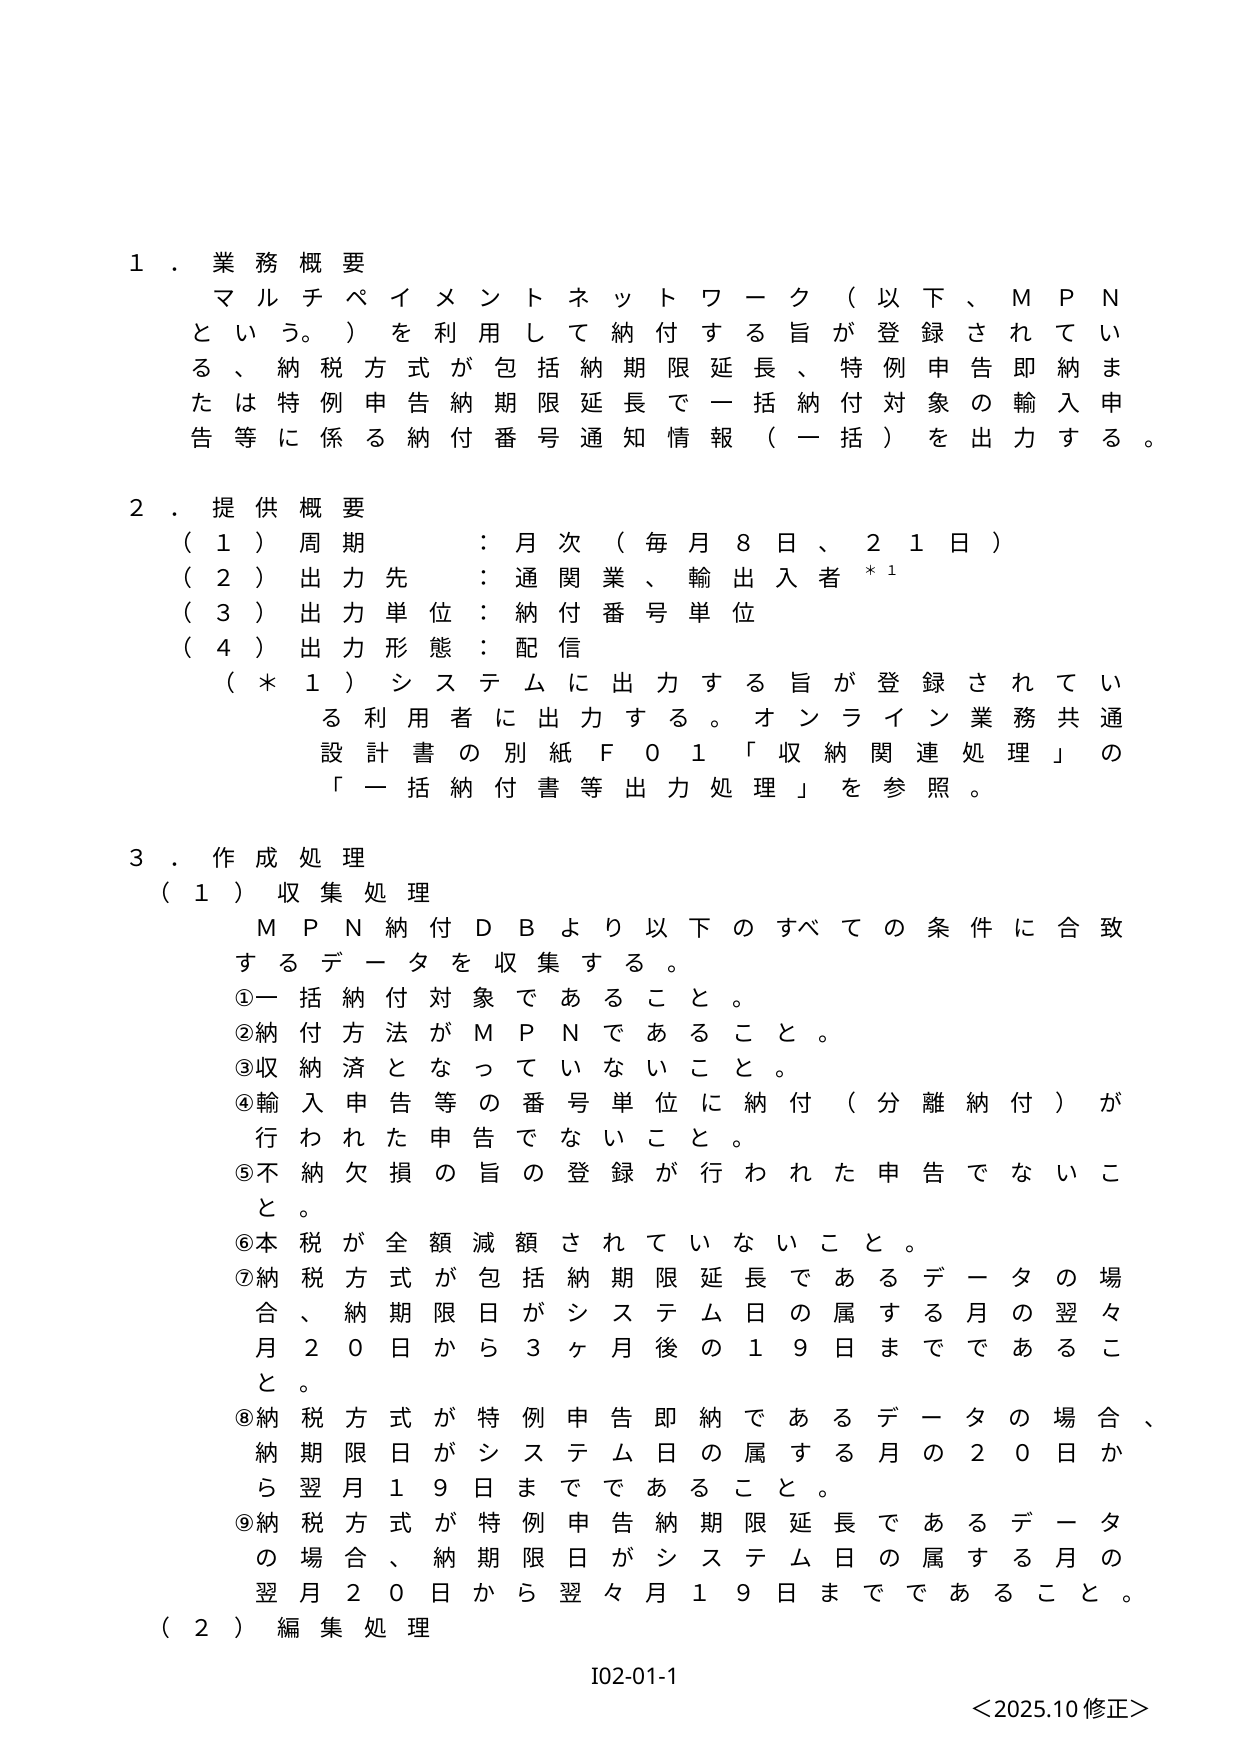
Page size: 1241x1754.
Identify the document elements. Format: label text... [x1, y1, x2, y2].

text ③収納済となっていないこと。 [212, 1049, 1144, 1084]
text ⑧納税方式が特例申告即納であるデータの場合、納期限日がシステム日の属する月の２０日から翌月１９日までであること。 [212, 1399, 1144, 1504]
text （２）出力先 ：通関業、輸出入者＊１ [126, 559, 1144, 594]
text （＊１）システムに出力する旨が登録されている利用者に出力する。オンライン業務共通設計書の別紙Ｆ０１「収納関連処理」の「一括納付書等出力処理」を参照。 [204, 664, 1144, 804]
text （１）周期 ：月次（毎月８日、２１日） [126, 524, 1144, 559]
text ①一括納付対象であること。 [212, 979, 1144, 1014]
text ⑨納税方式が特例申告納期限延長であるデータの場合、納期限日がシステム日の属する月の翌月２０日から翌々月１９日までであること。 [212, 1504, 1144, 1609]
text （２）編集処理 [126, 1609, 1144, 1644]
text ２．提供概要 [126, 489, 1144, 524]
text ④輸入申告等の番号単位に納付（分離納付）が行われた申告でないこと。 [212, 1084, 1144, 1154]
text （４）出力形態：配信 [126, 629, 1144, 664]
text １．業務概要 [126, 244, 1144, 279]
text （３）出力単位：納付番号単位 [126, 594, 1144, 629]
text ３．作成処理 [126, 839, 1144, 874]
text マルチペイメントネットワーク（以下、ＭＰＮという。）を利用して納付する旨が登録されている、納税方式が包括納期限延長、特例申告即納または特例申告納期限延長で一括納付対象の輸入申告等に係る納付番号通知情報（一括）を出力する。 [171, 279, 1144, 454]
text ＭＰＮ納付ＤＢより以下のすべての条件に合致するデータを収集する。 [212, 909, 1144, 979]
text ⑦納税方式が包括納期限延長であるデータの場合、納期限日がシステム日の属する月の翌々月２０日から３ヶ月後の１９日までであること。 [212, 1259, 1144, 1399]
text ⑥本税が全額減額されていないこと。 [212, 1224, 1144, 1259]
text （１）収集処理 [126, 874, 1144, 909]
text ②納付方法がＭＰＮであること。 [212, 1014, 1144, 1049]
text ⑤不納欠損の旨の登録が行われた申告でないこと。 [212, 1154, 1144, 1224]
